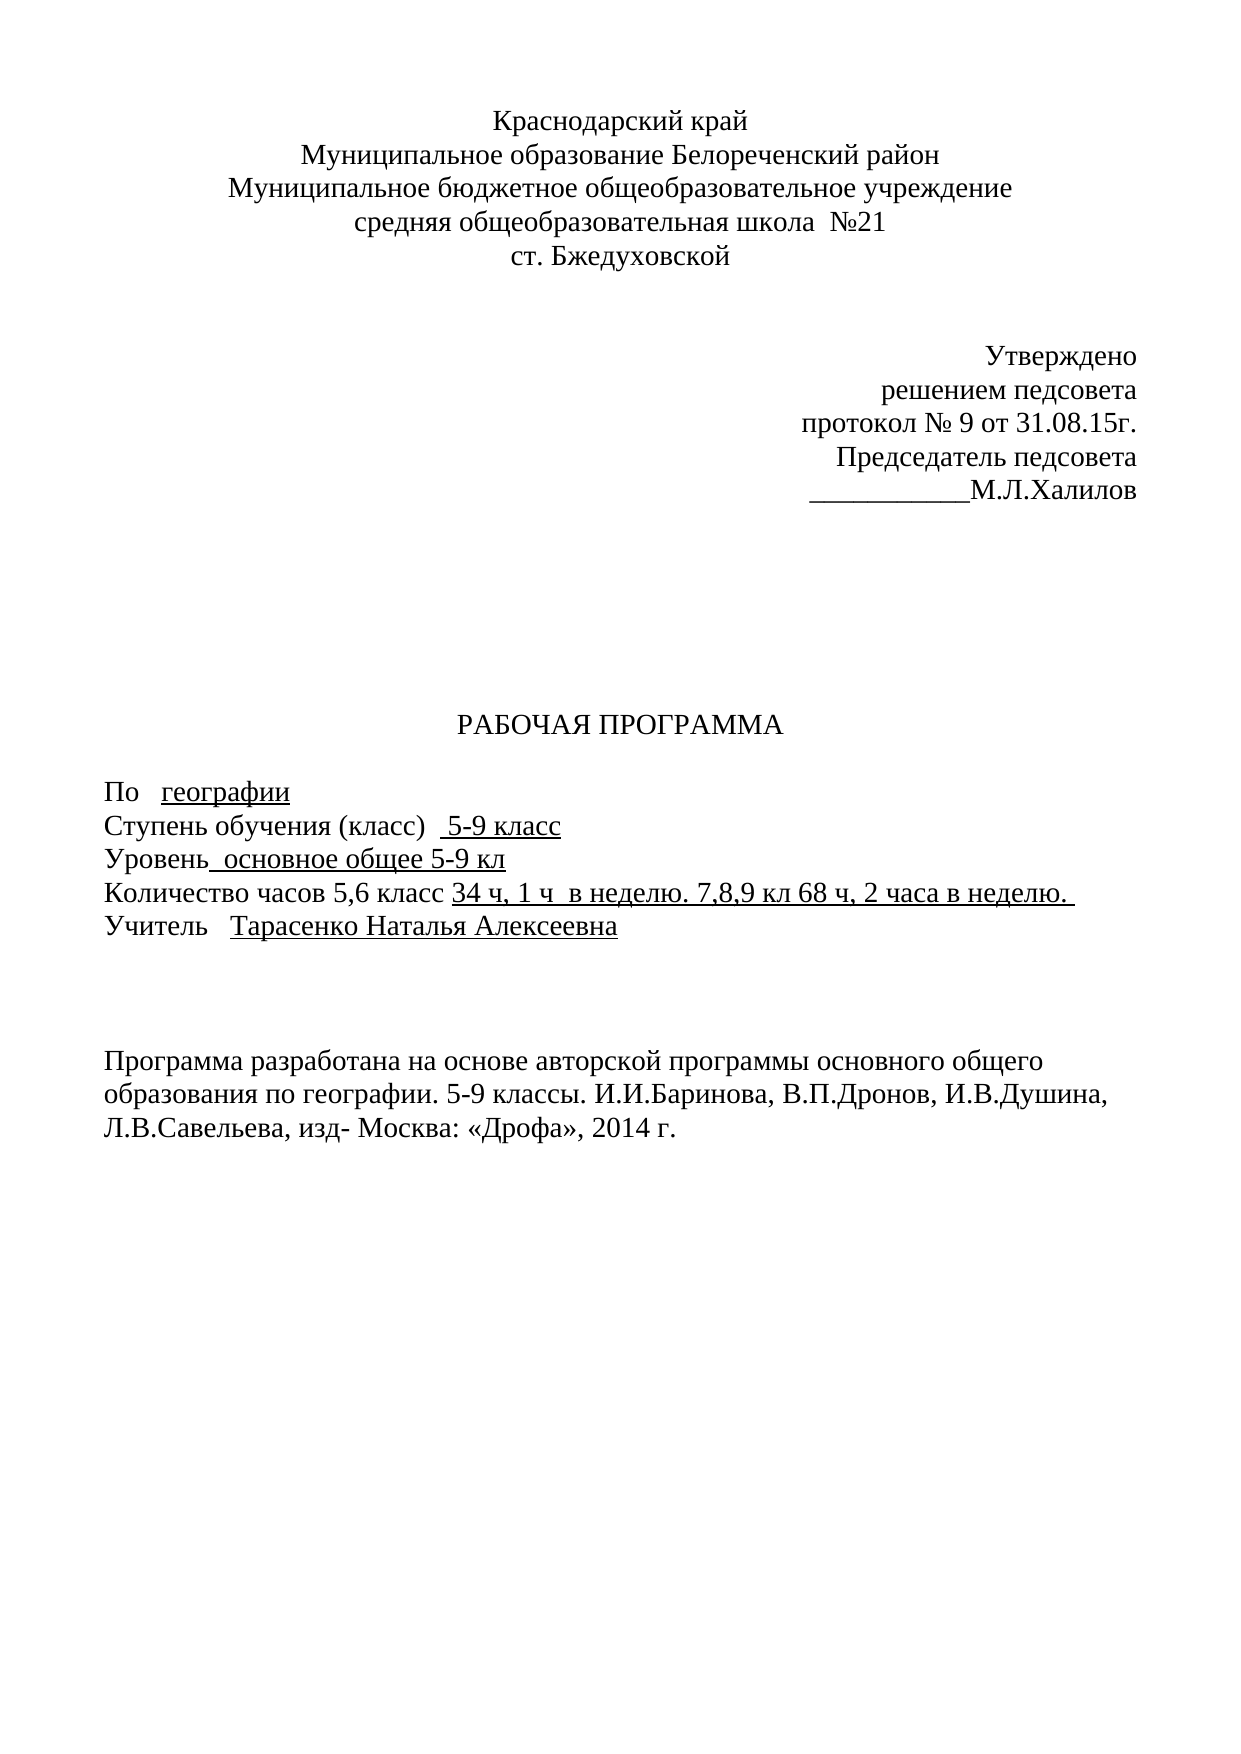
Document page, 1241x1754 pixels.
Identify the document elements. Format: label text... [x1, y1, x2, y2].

text Краснодарский край [103, 103, 1137, 137]
text РАБОЧАЯ ПРОГРАММА [103, 707, 1137, 741]
text Муниципальное образование Белореченский район [103, 137, 1137, 171]
text ст. Бжедуховской [103, 238, 1137, 271]
text Ступень обучения (класс) 5-9 класс [103, 808, 1137, 841]
text Утверждено [103, 338, 1137, 372]
text Учитель Тарасенко Наталья Алексеевна [103, 908, 1137, 942]
text Муниципальное бюджетное общеобразовательное учреждение [103, 171, 1137, 204]
text Уровень основное общее 5-9 кл [103, 841, 1137, 875]
text Количество часов 5,6 класс 34 ч, 1 ч в неделю. 7,8,9 кл 68 ч, 2 часа в неделю. [103, 875, 1137, 908]
text Председатель педсовета [103, 439, 1137, 472]
text По географии [103, 774, 1137, 808]
text ___________М.Л.Халилов [103, 472, 1137, 506]
text протокол № 9 от 31.08.15г. [103, 405, 1137, 439]
text решением педсовета [103, 372, 1137, 405]
text средняя общеобразовательная школа №21 [103, 204, 1137, 238]
text Программа разработана на основе авторской программы основного общего образования по географии. 5-9 классы. И.И.Баринова, В.П.Дронов, И.В.Душина, Л.В.Савельева, изд- Москва: «Дрофа», 2014 г. [103, 1043, 1137, 1143]
